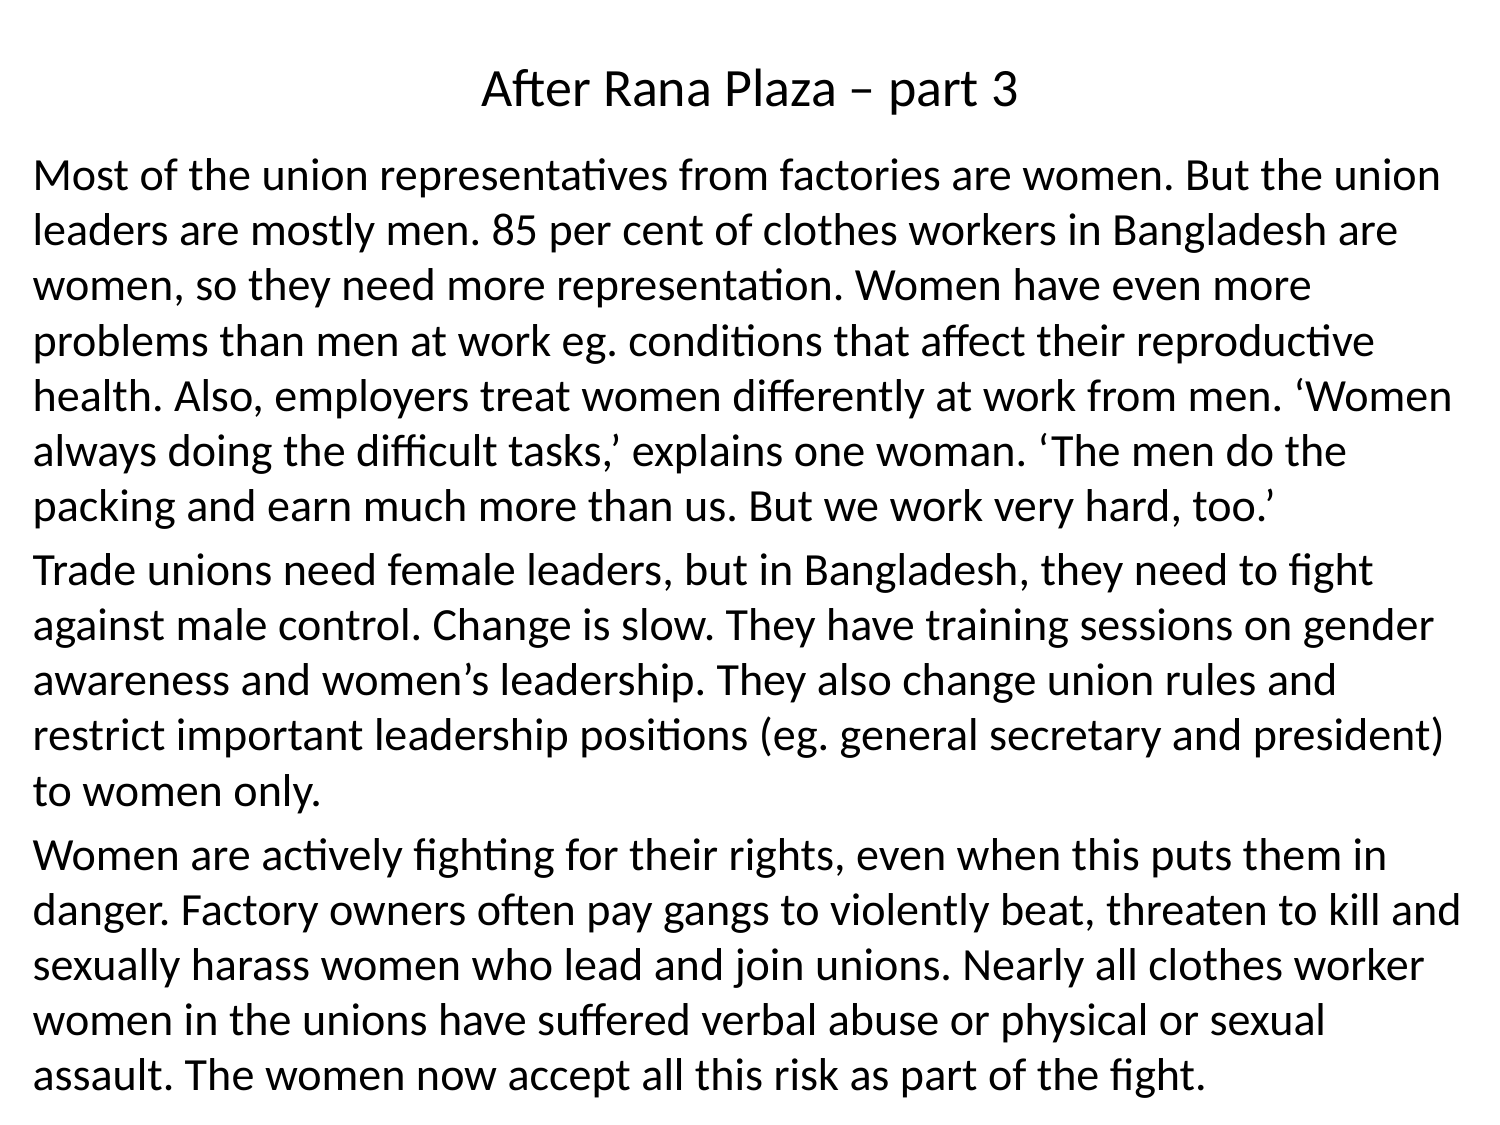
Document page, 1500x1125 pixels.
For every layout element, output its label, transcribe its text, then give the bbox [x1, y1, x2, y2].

list Most of the union representatives from factories are women. But the union leaders are mostly men. 85 per cent of clothes workers in Bangladesh are women, so they need more representation. Women have even more problems than men at work eg. conditions that affect their reproductive health. Also, employers treat women differently at work from men. ‘Women always doing the difficult tasks,’ explains one woman. ‘The men do the packing and earn much more than us. But we work very hard, too.’ Trade unions need female leaders, but in Bangladesh, they need to fight against male control. Change is slow. They have training sessions on gender awareness and women’s leadership. They also change union rules and restrict important leadership positions (eg. general secretary and president) to women only. Women are actively fighting for their rights, even when this puts them in danger. Factory owners often pay gangs to violently beat, threaten to kill and sexually harass women who lead and join unions. Nearly all clothes worker women in the unions have suffered verbal abuse or physical or sexual assault. The women now accept all this risk as part of the fight. [17, 137, 1483, 1125]
title After Rana Plaza – part 3 [75, 45, 1425, 126]
